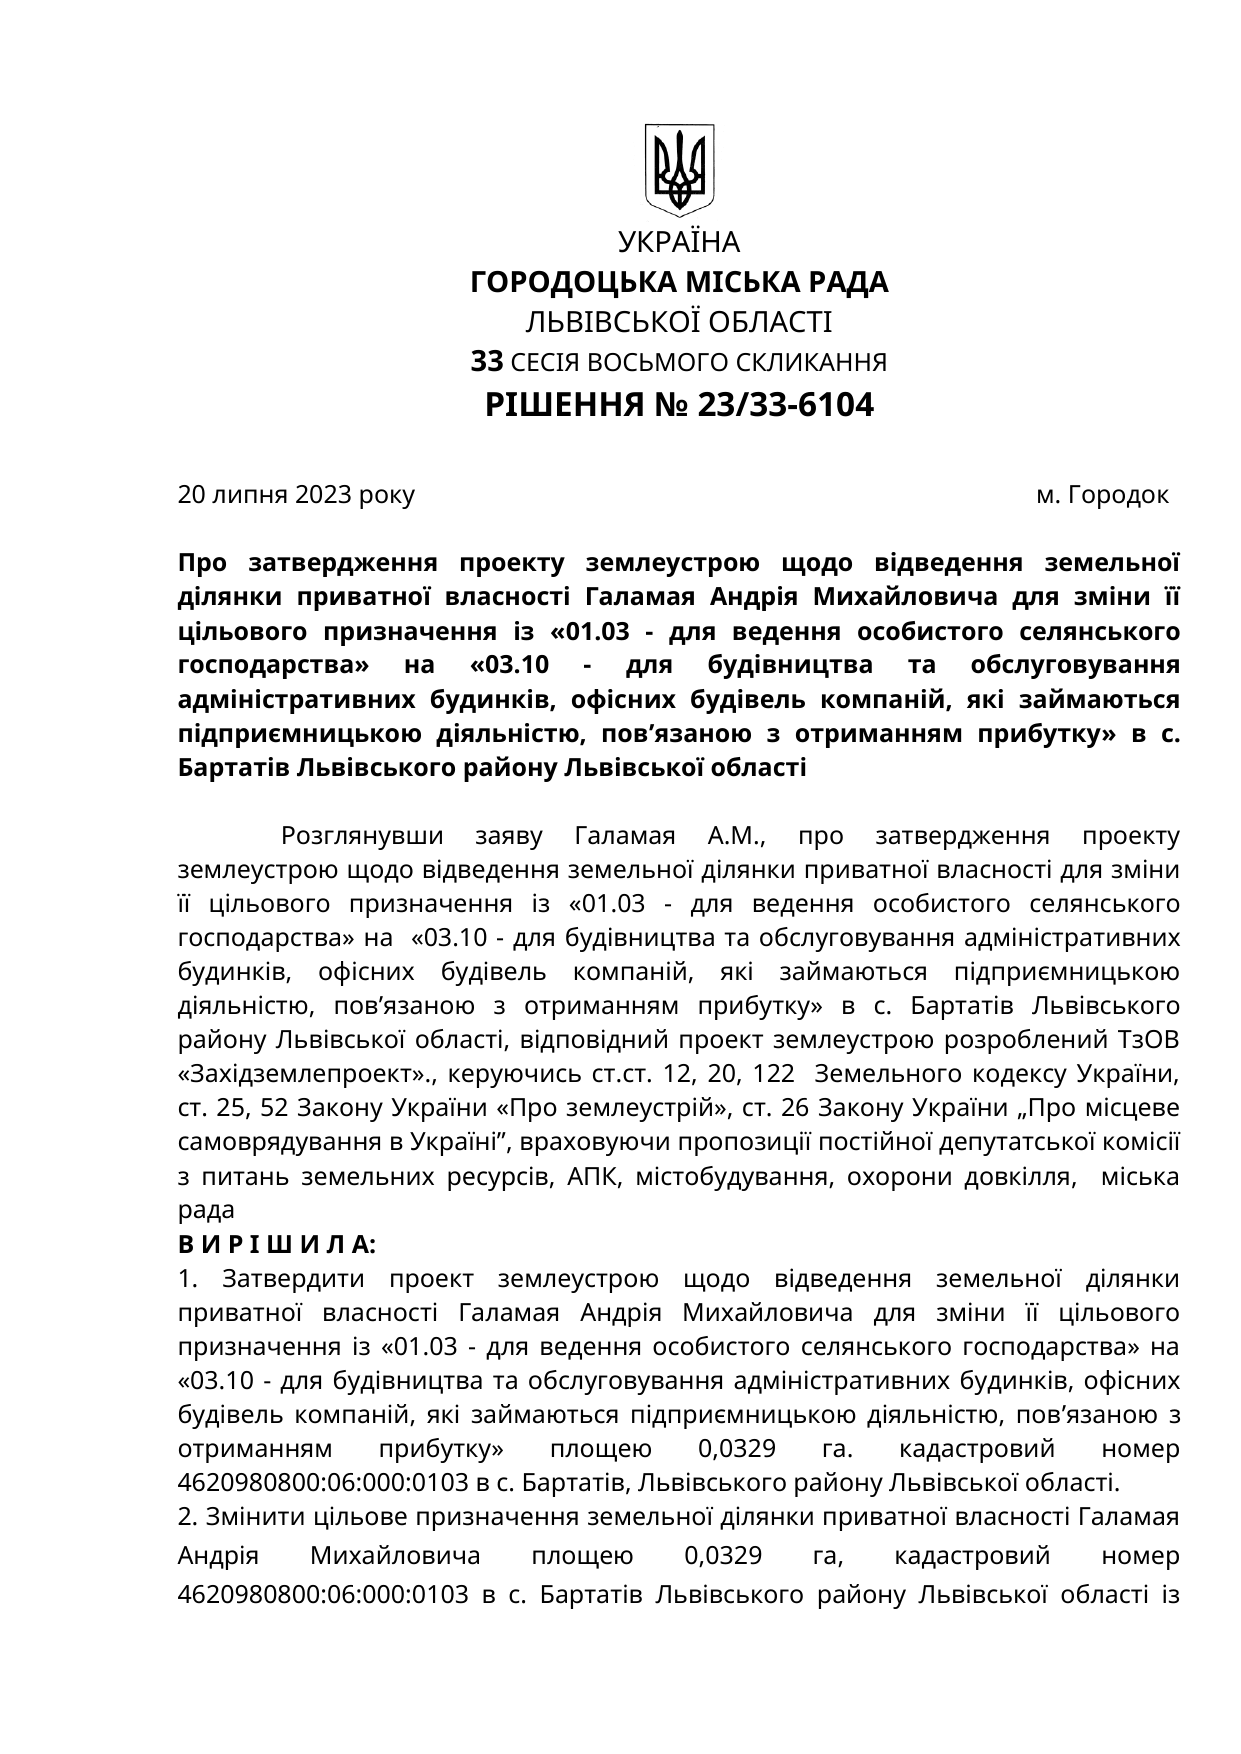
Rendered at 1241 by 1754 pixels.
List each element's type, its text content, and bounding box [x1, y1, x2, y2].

picture [632, 118, 726, 222]
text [177, 1499, 1181, 1611]
text Про затвердження проекту землеустрою щодо відведення земельної ділянки приватної власності Галамая Андрія Михайловича для зміни її цільового призначення із «01.03 - для ведення особистого селянського господарства» на «03.10 - для будівництва та обслуговування адміністративних будинків, офісних будівель компаній, які займаються підприємницькою діяльністю, пов’язаною з отриманням прибутку» в с. Бартатів Львівського району Львівської області [177, 545, 1181, 783]
text 33 сесія восьмого скликання [177, 341, 1181, 380]
text РІШЕННЯ № 23/33-6104 [177, 380, 1181, 426]
text ГОРОДОЦЬКА МІСЬКА РАДА [177, 261, 1181, 301]
text УКРАЇНА [177, 222, 1181, 261]
text 20 липня 2023 року м. Городок [177, 477, 1181, 511]
text ЛЬВІВСЬКОЇ ОБЛАСТІ [177, 301, 1181, 341]
text В И Р І Ш И Л А: [177, 1226, 1181, 1260]
text Розглянувши заяву Галамая А.М., про затвердження проекту землеустрою щодо відведення земельної ділянки приватної власності для зміни її цільового призначення із «01.03 - для ведення особистого селянського господарства» на «03.10 - для будівництва та обслуговування адміністративних будинків, офісних будівель компаній, які займаються підприємницькою діяльністю, пов’язаною з отриманням прибутку» в с. Бартатів Львівського району Львівської області, відповідний проект землеустрою розроблений ТзОВ «Західземлепроект»., керуючись ст.ст. 12, 20, 122 Земельного кодексу України, ст. 25, 52 Закону України «Про землеустрій», ст. 26 Закону України „Про місцеве самоврядування в Україні”, враховуючи пропозиції постійної депутатської комісії з питань земельних ресурсів, АПК, містобудування, охорони довкілля, міська рада [177, 817, 1181, 1226]
text 1. Затвердити проект землеустрою щодо відведення земельної ділянки приватної власності Галамая Андрія Михайловича для зміни її цільового призначення із «01.03 - для ведення особистого селянського господарства» на «03.10 - для будівництва та обслуговування адміністративних будинків, офісних будівель компаній, які займаються підприємницькою діяльністю, пов’язаною з отриманням прибутку» площею 0,0329 га. кадастровий номер 4620980800:06:000:0103 в с. Бартатів, Львівського району Львівської області. [177, 1260, 1181, 1499]
